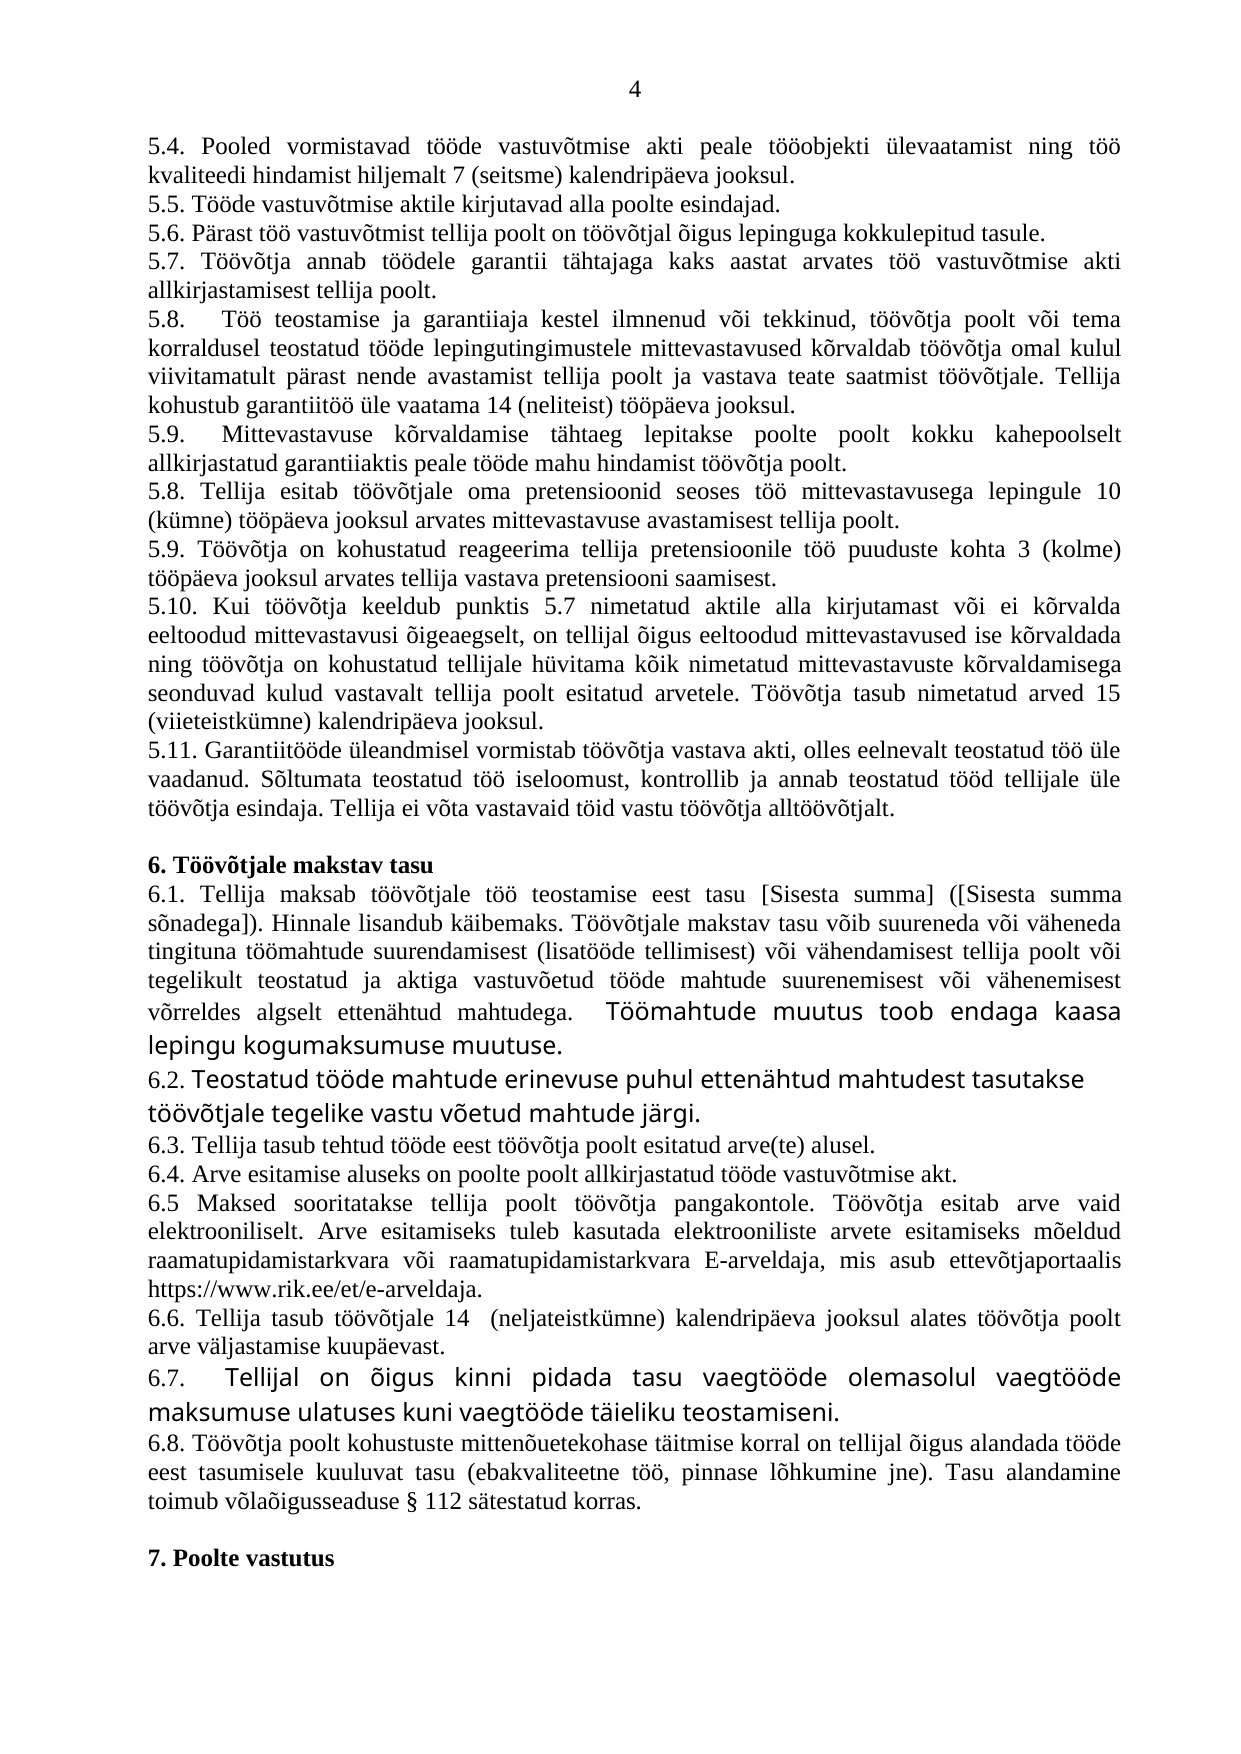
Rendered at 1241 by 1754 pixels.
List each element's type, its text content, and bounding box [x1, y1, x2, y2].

text 6.3. Tellija tasub tehtud tööde eest töövõtja poolt esitatud arve(te) alusel. [148, 1130, 1122, 1159]
text 5.8. Töö teostamise ja garantiiaja kestel ilmnenud või tekkinud, töövõtja poolt või tema korraldusel teostatud tööde lepingutingimustele mittevastavused kõrvaldab töövõtja omal kulul viivitamatult pärast nende avastamist tellija poolt ja vastava teate saatmist töövõtjale. Tellija kohustub garantiitöö üle vaatama 14 (neliteist) tööpäeva jooksul. [148, 304, 1122, 419]
text 6.1. Tellija maksab töövõtjale töö teostamise eest tasu (Hinnale lisandub käibemaks. Töövõtjale makstav tasu võib suureneda või väheneda tingituna töömahtude suurendamisest (lisatööde tellimisest) või vähendamisest tellija poolt või tegelikult teostatud ja aktiga vastuvõetud tööde mahtude suurenemisest või vähenemisest võrreldes algselt ettenähtud mahtudega. Töömahtude muutus toob endaga kaasa lepingu kogumaksumuse muutuse. [148, 879, 1122, 1062]
text 6. Töövõtjale makstav tasu [148, 850, 1122, 879]
text 5.9. Mittevastavuse kõrvaldamise tähtaeg lepitakse poolte poolt kokku kahepoolselt allkirjastatud garantiiaktis peale tööde mahu hindamist töövõtja poolt. [148, 419, 1122, 476]
text 5.4. Pooled vormistavad tööde vastuvõtmise akti peale tööobjekti ülevaatamist ning töö kvaliteedi hindamist hiljemalt 7 (seitsme) kalendripäeva jooksul. [148, 131, 1122, 189]
text 5.11. Garantiitööde üleandmisel vormistab töövõtja vastava akti, olles eelnevalt teostatud töö üle vaadanud. Sõltumata teostatud töö iseloomust, kontrollib ja annab teostatud tööd tellijale üle töövõtja esindaja. Tellija ei võta vastavaid töid vastu töövõtja alltöövõtjalt. [148, 735, 1122, 821]
text 6.6. Tellija tasub töövõtjale 14 (neljateistkümne) kalendripäeva jooksul alates töövõtja poolt arve väljastamise kuupäevast. [148, 1303, 1122, 1360]
text 5.10. Kui töövõtja keeldub punktis 5.7 nimetatud aktile alla kirjutamast või ei kõrvalda eeltoodud mittevastavusi õigeaegselt, on tellijal õigus eeltoodud mittevastavused ise kõrvaldada ning töövõtja on kohustatud tellijale hüvitama kõik nimetatud mittevastavuste kõrvaldamisega seonduvad kulud vastavalt tellija poolt esitatud arvetele. Töövõtja tasub nimetatud arved 15 (viieteistkümne) kalendripäeva jooksul. [148, 591, 1122, 735]
text 5.9. Töövõtja on kohustatud reageerima tellija pretensioonile töö puuduste kohta 3 (kolme) tööpäeva jooksul arvates tellija vastava pretensiooni saamisest. [148, 534, 1122, 591]
text 5.7. Töövõtja annab töödele garantii tähtajaga kaks aastat arvates töö vastuvõtmise akti allkirjastamisest tellija poolt. [148, 246, 1122, 304]
text 6.5 Maksed sooritatakse tellija poolt töövõtja pangakontole. Töövõtja esitab arve vaid elektrooniliselt. Arve esitamiseks tuleb kasutada elektrooniliste arvete esitamiseks mõeldud raamatupidamistarkvara või raamatupidamistarkvara E-arveldaja, mis asub ettevõtjaportaalis https://www.rik.ee/et/e-arveldaja. [148, 1188, 1122, 1303]
text 6.2. Teostatud tööde mahtude erinevuse puhul ettenähtud mahtudest tasutakse töövõtjale tegelike vastu võetud mahtude järgi. [148, 1062, 1122, 1130]
text 6.7. Tellijal on õigus kinni pidada tasu vaegtööde olemasolul vaegtööde maksumuse ulatuses kuni vaegtööde täieliku teostamiseni. [148, 1360, 1122, 1428]
text 5.8. Tellija esitab töövõtjale oma pretensioonid seoses töö mittevastavusega lepingule 10 (kümne) tööpäeva jooksul arvates mittevastavuse avastamisest tellija poolt. [148, 476, 1122, 534]
text 7. Poolte vastutus [148, 1543, 1122, 1572]
text 6.8. Töövõtja poolt kohustuste mittenõuetekohase täitmise korral on tellijal õigus alandada tööde eest tasumisele kuuluvat tasu (ebakvaliteetne töö, pinnase lõhkumine jne). Tasu alandamine toimub võlaõigusseaduse § 112 sätestatud korras. [148, 1428, 1122, 1514]
text 5.6. Pärast töö vastuvõtmist tellija poolt on töövõtjal õigus lepinguga kokkulepitud tasule. [148, 218, 1122, 246]
text 5.5. Tööde vastuvõtmise aktile kirjutavad alla poolte esindajad. [148, 189, 1122, 218]
text 6.4. Arve esitamise aluseks on poolte poolt allkirjastatud tööde vastuvõtmise akt. [148, 1159, 1122, 1188]
